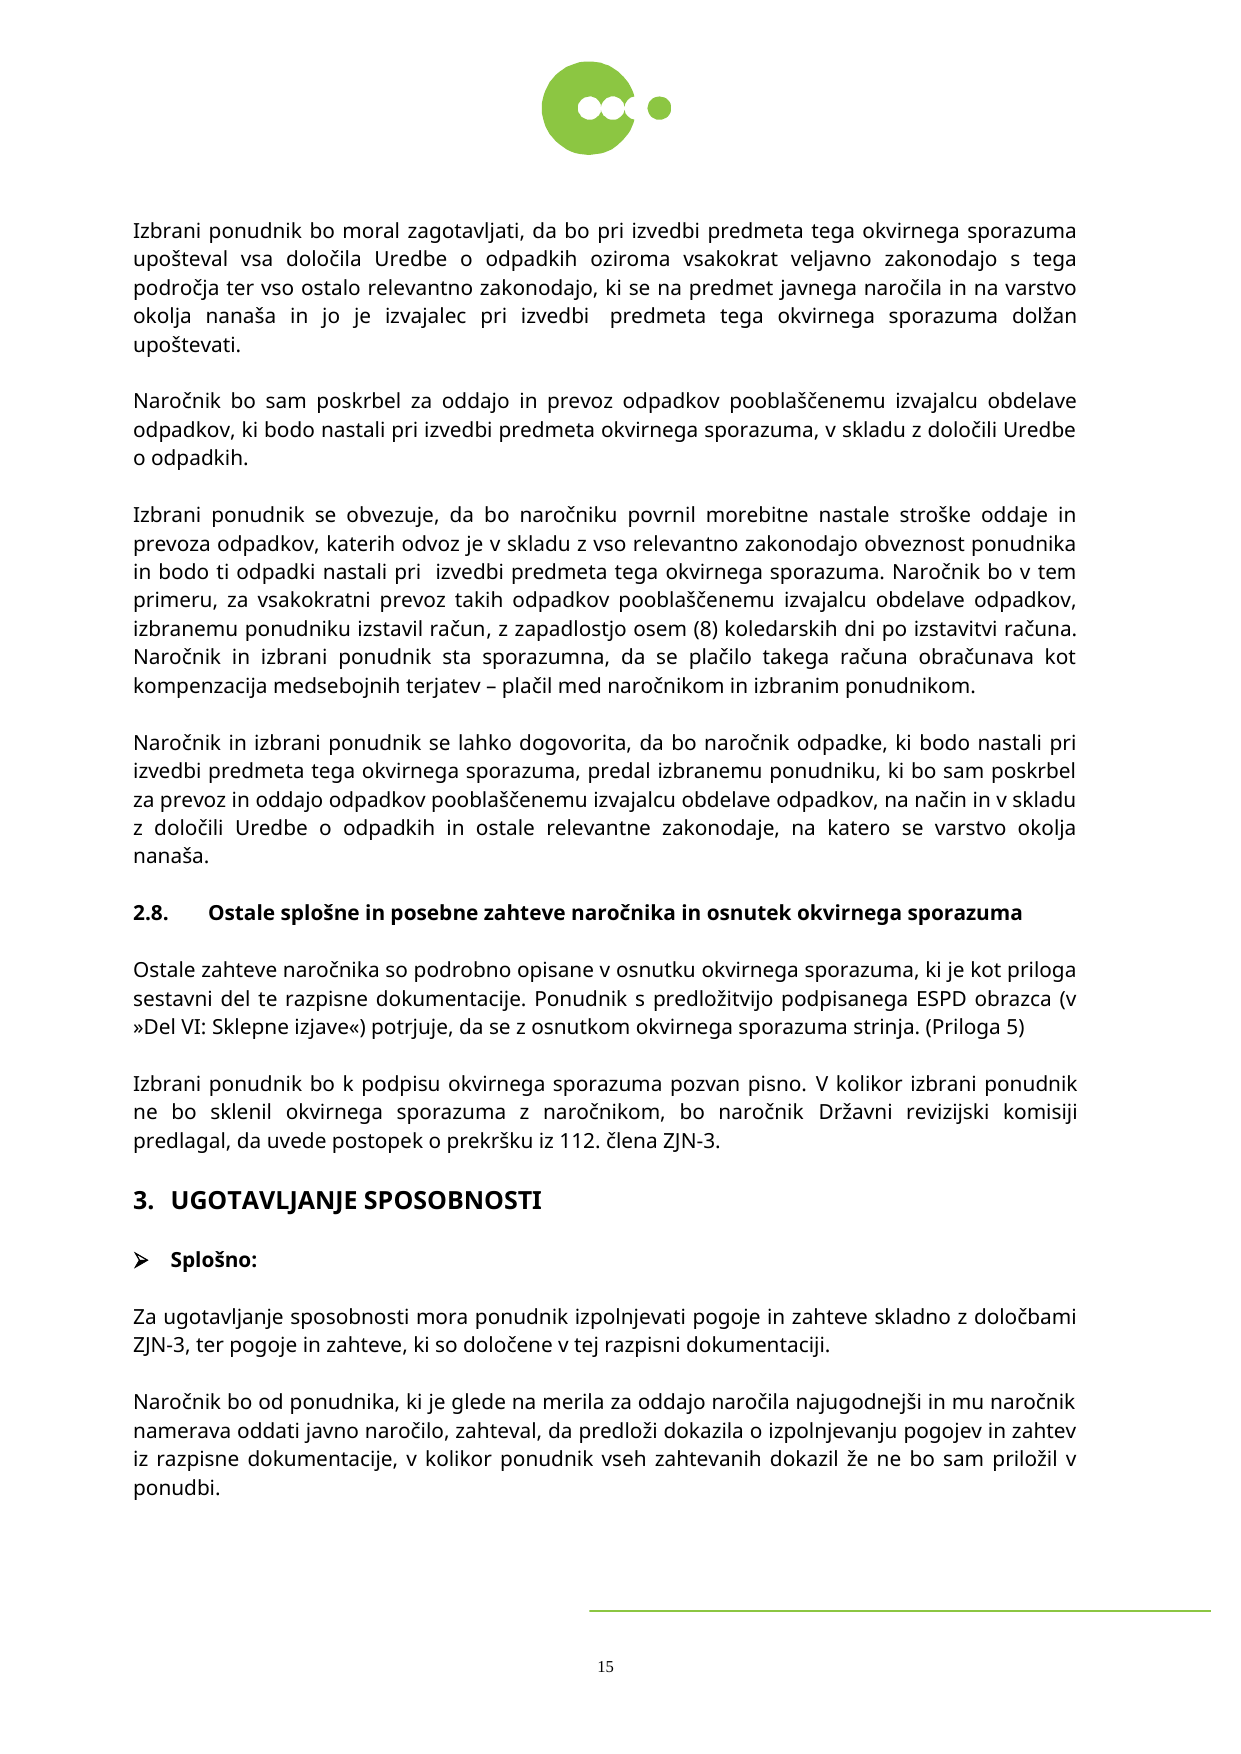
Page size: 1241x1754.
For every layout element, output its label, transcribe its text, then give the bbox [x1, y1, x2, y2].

text Naročnik bo od ponudnika, ki je glede na merila za oddajo naročila najugodnejši in mu naročnik namerava oddati javno naročilo, zahteval, da predloži dokazila o izpolnjevanju pogojev in zahtev iz razpisne dokumentacije, v kolikor ponudnik vseh zahtevanih dokazil že ne bo sam priložil v ponudbi. [133, 1387, 1078, 1501]
text Izbrani ponudnik bo moral zagotavljati, da bo pri izvedbi predmeta tega okvirnega sporazuma upošteval vsa določila Uredbe o odpadkih oziroma vsakokrat veljavno zakonodajo s tega področja ter vso ostalo relevantno zakonodajo, ki se na predmet javnega naročila in na varstvo okolja nanaša in jo je izvajalec pri izvedbi predmeta tega okvirnega sporazuma dolžan upoštevati. [133, 216, 1078, 358]
text Za ugotavljanje sposobnosti mora ponudnik izpolnjevati pogoje in zahteve skladno z določbami ZJN-3, ter pogoje in zahteve, ki so določene v tej razpisni dokumentaciji. [133, 1302, 1078, 1359]
text Izbrani ponudnik se obvezuje, da bo naročniku povrnil morebitne nastale stroške oddaje in prevoza odpadkov, katerih odvoz je v skladu z vso relevantno zakonodajo obveznost ponudnika in bodo ti odpadki nastali pri izvedbi predmeta tega okvirnega sporazuma. Naročnik bo v tem primeru, za vsakokratni prevoz takih odpadkov pooblaščenemu izvajalcu obdelave odpadkov, izbranemu ponudniku izstavil račun, z zapadlostjo osem (8) koledarskih dni po izstavitvi računa. Naročnik in izbrani ponudnik sta sporazumna, da se plačilo takega računa obračunava kot kompenzacija medsebojnih terjatev – plačil med naročnikom in izbranim ponudnikom. [133, 500, 1078, 699]
text Naročnik bo sam poskrbel za oddajo in prevoz odpadkov pooblaščenemu izvajalcu obdelave odpadkov, ki bodo nastali pri izvedbi predmeta okvirnega sporazuma, v skladu z določili Uredbe o odpadkih. [133, 387, 1078, 472]
list Splošno: [133, 1245, 1078, 1274]
text Ostale zahteve naročnika so podrobno opisane v osnutku okvirnega sporazuma, ki je kot priloga sestavni del te razpisne dokumentacije. Ponudnik s predložitvijo podpisanega ESPD obrazca (v »Del VI: Sklepne izjave«) potrjuje, da se z osnutkom okvirnega sporazuma strinja. (Priloga 5) [133, 955, 1078, 1041]
list UGOTAVLJANJE SPOSOBNOSTI [133, 1183, 1078, 1217]
text Naročnik in izbrani ponudnik se lahko dogovorita, da bo naročnik odpadke, ki bodo nastali pri izvedbi predmeta tega okvirnega sporazuma, predal izbranemu ponudniku, ki bo sam poskrbel za prevoz in oddajo odpadkov pooblaščenemu izvajalcu obdelave odpadkov, na način in v skladu z določili Uredbe o odpadkih in ostale relevantne zakonodaje, na katero se varstvo okolja nanaša. [133, 728, 1078, 870]
text Izbrani ponudnik bo k podpisu okvirnega sporazuma pozvan pisno. V kolikor izbrani ponudnik ne bo sklenil okvirnega sporazuma z naročnikom, bo naročnik Državni revizijski komisiji predlagal, da uvede postopek o prekršku iz 112. člena ZJN-3. [133, 1069, 1078, 1154]
list Ostale splošne in posebne zahteve naročnika in osnutek okvirnega sporazuma [133, 898, 1078, 927]
